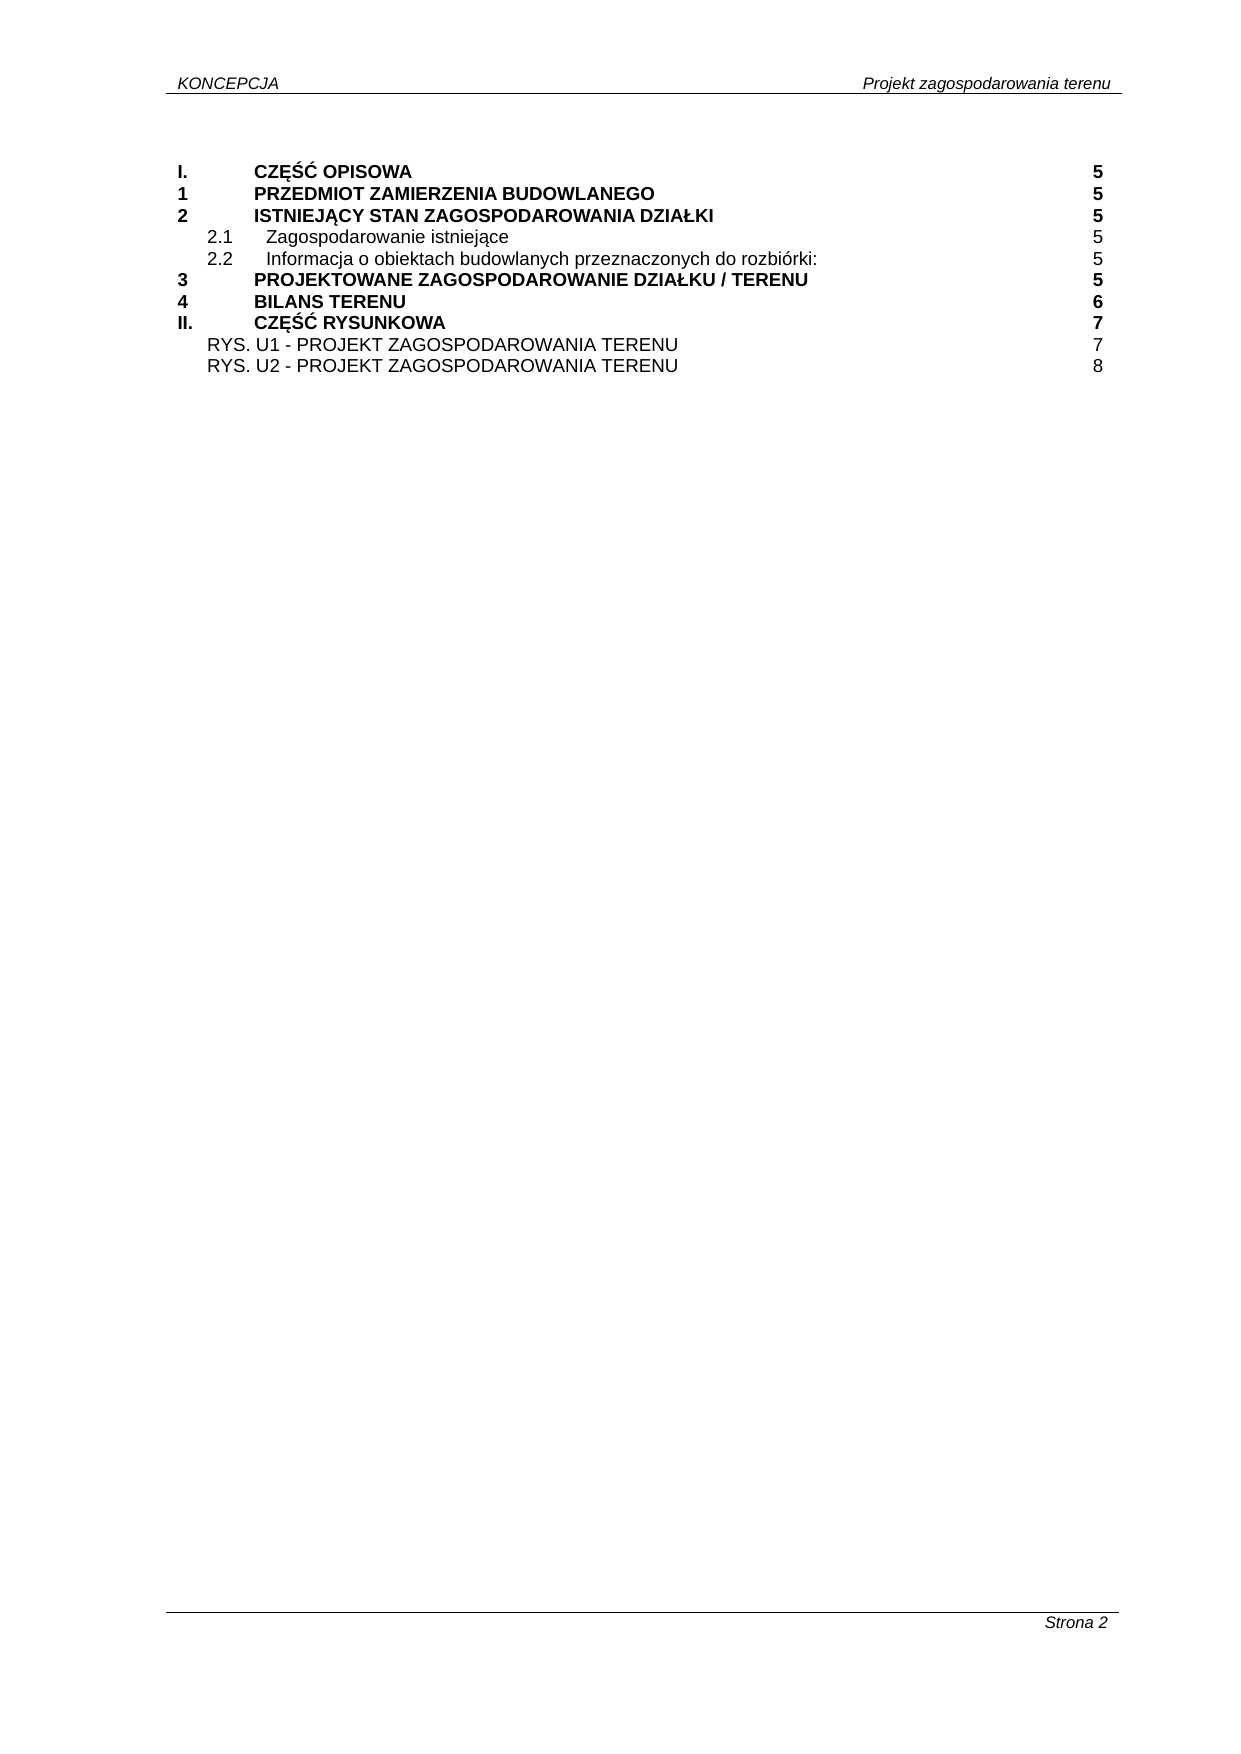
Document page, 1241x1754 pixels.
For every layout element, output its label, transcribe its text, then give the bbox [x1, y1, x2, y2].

text II. CZĘŚĆ RYSUNKOWA 7 [177, 312, 1122, 334]
text RYS. U2 - PROJEKT ZAGOSPODAROWANIA TERENU 8 [207, 355, 1122, 377]
text 4 BILANS TERENU 6 [177, 291, 1122, 312]
text RYS. U1 - PROJEKT ZAGOSPODAROWANIA TERENU 7 [207, 334, 1122, 355]
text 2.1 Zagospodarowanie istniejące 5 [207, 226, 1122, 247]
text I. CZĘŚĆ OPISOWA 5 [177, 161, 1122, 183]
text 2.2 Informacja o obiektach budowlanych przeznaczonych do rozbiórki: 5 [207, 247, 1122, 269]
text 3 PROJEKTOWANE ZAGOSPODAROWANIE DZIAŁKU / TERENU 5 [177, 269, 1122, 291]
text 1 PRZEDMIOT ZAMIERZENIA BUDOWLANEGO 5 [177, 183, 1122, 204]
text 2 ISTNIEJĄCY STAN ZAGOSPODAROWANIA DZIAŁKI 5 [177, 204, 1122, 226]
